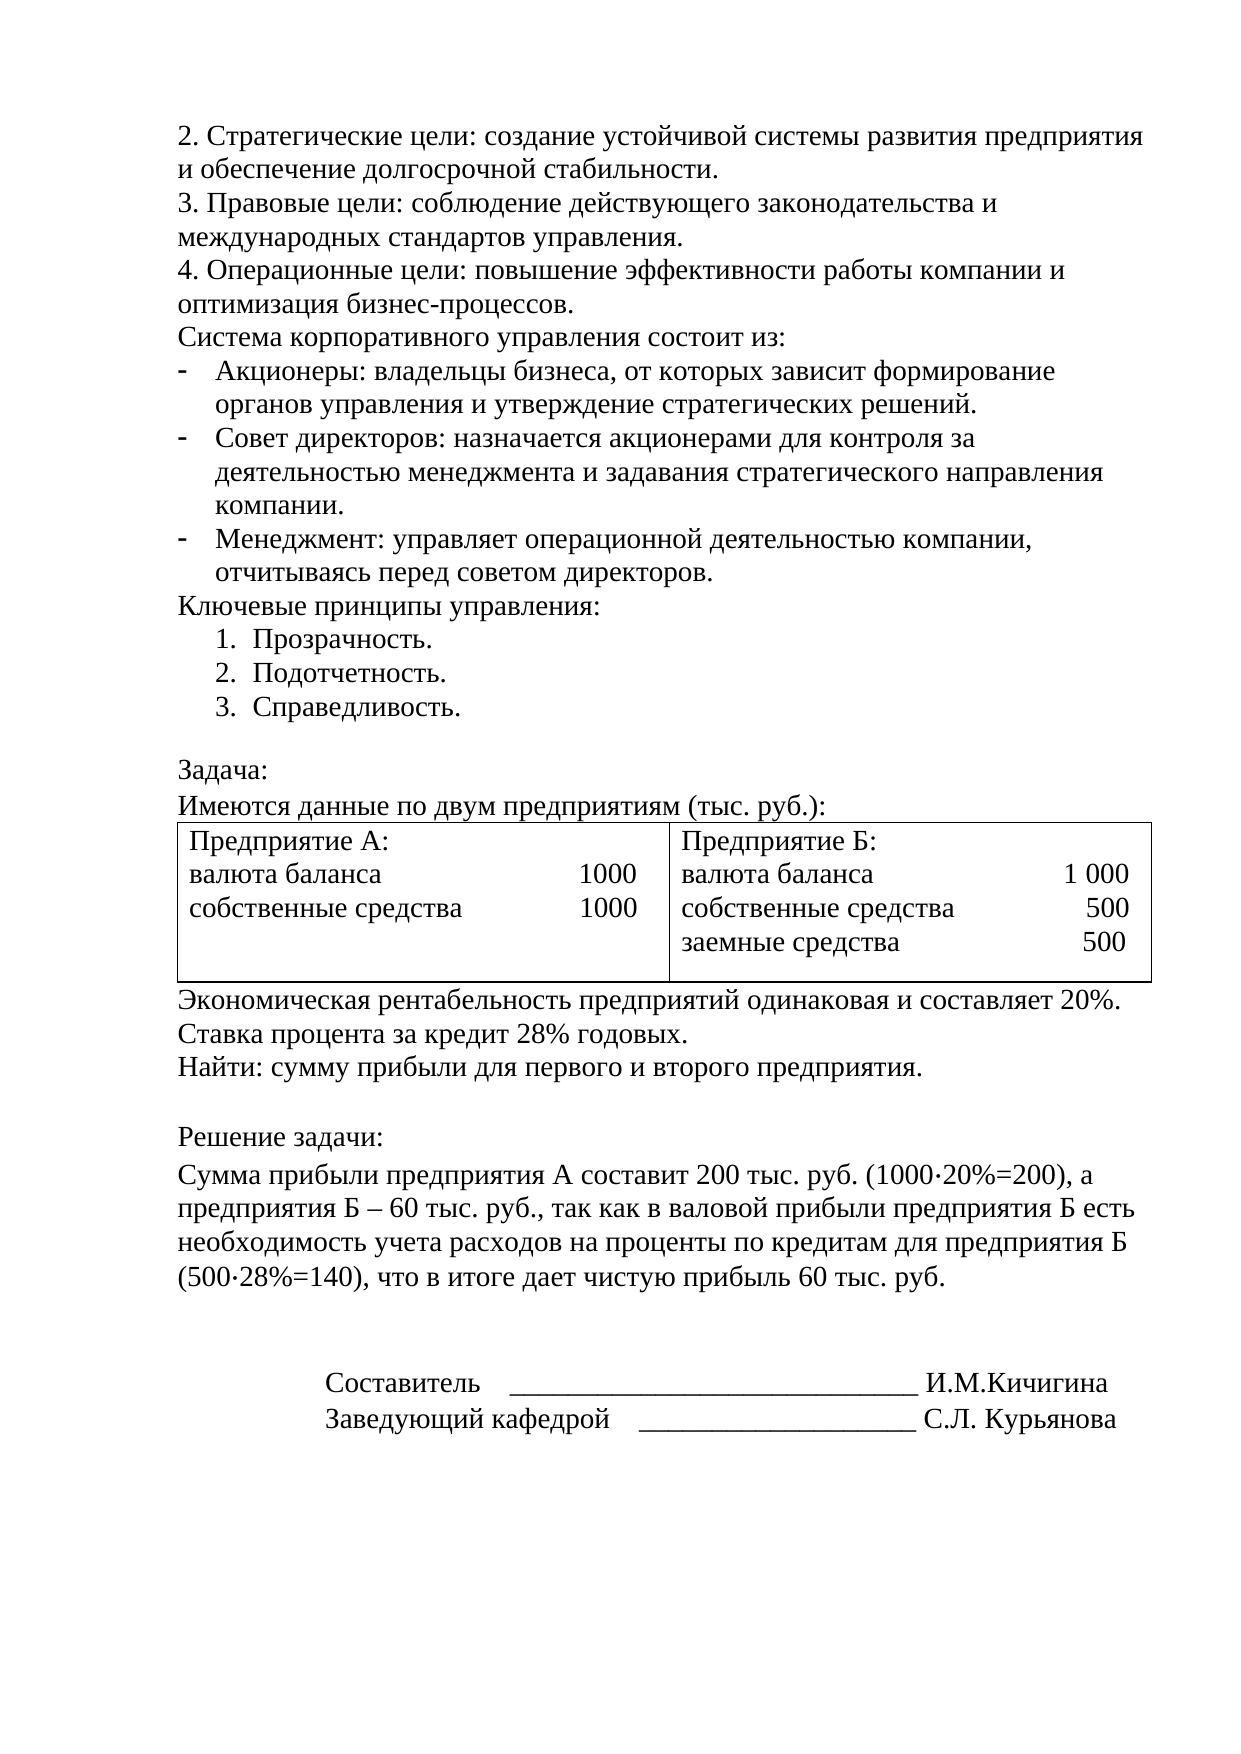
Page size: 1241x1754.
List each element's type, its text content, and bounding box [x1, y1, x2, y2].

text Составитель ____________________________ И.М.Кичигина [177, 1365, 1152, 1399]
text Заведующий кафедрой ___________________ С.Л. Курьянова [177, 1401, 1152, 1435]
text 3. Правовые цели: соблюдение действующего законодательства и международных стандартов управления. [177, 185, 1152, 252]
list Справедливость. [215, 689, 1152, 722]
text 4. Операционные цели: повышение эффективности работы компании и оптимизация бизнес-процессов. [177, 252, 1152, 319]
text Задача: [177, 752, 1152, 786]
list Акционеры: владельцы бизнеса, от которых зависит формирование органов управления и утверждение стратегических решений. [177, 353, 1152, 420]
list Совет директоров: назначается акционерами для контроля за деятельностью менеджмента и задавания стратегического направления компании. [177, 420, 1152, 521]
table_header Предприятие А: валюта баланса 1000 собственные средства 1000 [178, 823, 669, 981]
text Имеются данные по двум предприятиям (тыс. руб.): [177, 788, 1152, 822]
list Прозрачность. [215, 622, 1152, 655]
text Ключевые принципы управления: [177, 588, 1152, 622]
text Найти: сумму прибыли для первого и второго предприятия. [177, 1049, 1152, 1083]
list Подотчетность. [215, 655, 1152, 689]
list Менеджмент: управляет операционной деятельностью компании, отчитываясь перед советом директоров. [177, 521, 1152, 588]
text 2. Стратегические цели: создание устойчивой системы развития предприятия и обеспечение долгосрочной стабильности. [177, 118, 1152, 185]
table_header Предприятие Б: валюта баланса 1 000 собственные средства 500 заемные средства 500 [670, 823, 1151, 981]
text Экономическая рентабельность предприятий одинаковая и составляет 20%. Ставка процента за кредит 28% годовых. [177, 983, 1152, 1049]
text Система корпоративного управления состоит из: [177, 319, 1152, 353]
text Решение задачи: [177, 1119, 1152, 1153]
text Сумма прибыли предприятия А составит 200 тыс. руб. (1000⋅20%=200), а предприятия Б – 60 тыс. руб., так как в валовой прибыли предприятия Б есть необходимость учета расходов на проценты по кредитам для предприятия Б (500⋅28%=140), что в итоге дает чистую прибыль 60 тыс. руб. [177, 1155, 1152, 1293]
